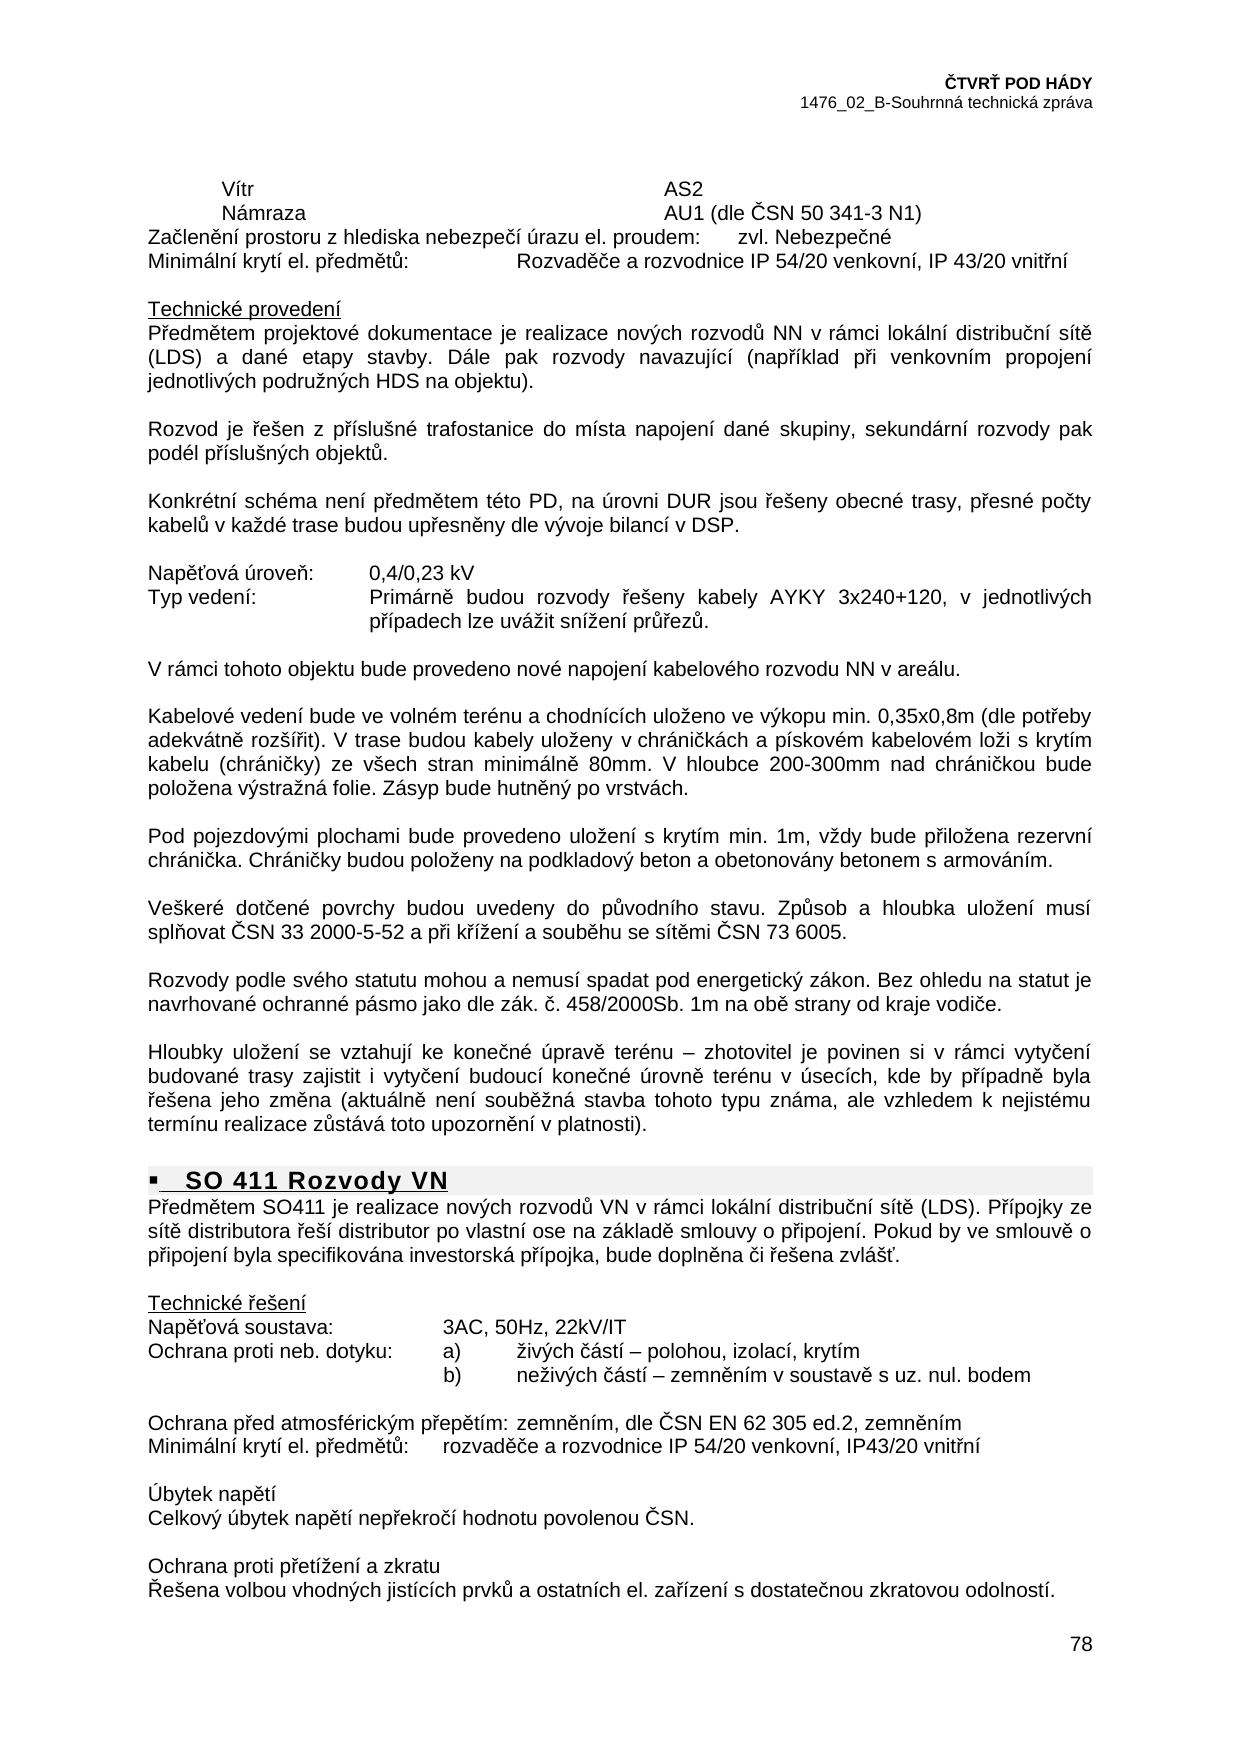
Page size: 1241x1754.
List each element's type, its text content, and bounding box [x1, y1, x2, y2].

text Konkrétní schéma není předmětem této PD, na úrovni DUR jsou řešeny obecné trasy, přesné počty kabelů v každé trase budou upřesněny dle vývoje bilancí v DSP. [148, 489, 1093, 537]
text Předmětem projektové dokumentace je realizace nových rozvodů NN v rámci lokální distribuční sítě (LDS) a dané etapy stavby. Dále pak rozvody navazující (například při venkovním propojení jednotlivých podružných HDS na objektu). [148, 321, 1093, 393]
text Ochrana proti přetížení a zkratu [148, 1554, 1093, 1578]
text Rozvody podle svého statutu mohou a nemusí spadat pod energetický zákon. Bez ohledu na statut je navrhované ochranné pásmo jako dle zák. č. 458/2000Sb. 1m na obě strany od kraje vodiče. [148, 968, 1093, 1016]
text Námraza AU1 (dle ČSN 50 341-3 N1) [148, 201, 1093, 225]
subtitle SO 411 Rozvody VN [148, 1166, 1093, 1195]
text V rámci tohoto objektu bude provedeno nové napojení kabelového rozvodu NN v areálu. [148, 656, 1093, 680]
text Minimální krytí el. předmětů: Rozvaděče a rozvodnice IP 54/20 venkovní, IP 43/20 vnitřní [148, 249, 1093, 273]
text Ochrana proti neb. dotyku: a) živých částí – polohou, izolací, krytím [148, 1338, 1093, 1362]
text Začlenění prostoru z hlediska nebezpečí úrazu el. proudem: zvl. Nebezpečné [148, 225, 1093, 249]
text Předmětem SO411 je realizace nových rozvodů VN v rámci lokální distribuční sítě (LDS). Přípojky ze sítě distributora řeší distributor po vlastní ose na základě smlouvy o připojení. Pokud by ve smlouvě o připojení byla specifikována investorská přípojka, bude doplněna či řešena zvlášť. [148, 1195, 1093, 1267]
text Řešena volbou vhodných jistících prvků a ostatních el. zařízení s dostatečnou zkratovou odolností. [148, 1578, 1093, 1602]
text Minimální krytí el. předmětů: rozvaděče a rozvodnice IP 54/20 venkovní, IP43/20 vnitřní [148, 1434, 1093, 1458]
text Hloubky uložení se vztahují ke konečné úpravě terénu – zhotovitel je povinen si v rámci vytyčení budované trasy zajistit i vytyčení budoucí konečné úrovně terénu v úsecích, kde by případně byla řešena jeho změna (aktuálně není souběžná stavba tohoto typu známa, ale vzhledem k nejistému termínu realizace zůstává toto upozornění v platnosti). [148, 1040, 1093, 1136]
text Rozvod je řešen z příslušné trafostanice do místa napojení dané skupiny, sekundární rozvody pak podél příslušných objektů. [148, 417, 1093, 465]
text Napěťová soustava: 3AC, 50Hz, 22kV/IT [148, 1314, 1093, 1338]
text Typ vedení: Primárně budou rozvody řešeny kabely AYKY 3x240+120, v jednotlivých případech lze uvážit snížení průřezů. [148, 584, 1093, 632]
text Vítr AS2 [148, 177, 1093, 201]
text Veškeré dotčené povrchy budou uvedeny do původního stavu. Způsob a hloubka uložení musí splňovat ČSN 33 2000-5-52 a při křížení a souběhu se sítěmi ČSN 73 6005. [148, 896, 1093, 944]
text Pod pojezdovými plochami bude provedeno uložení s krytím min. 1m, vždy bude přiložena rezervní chránička. Chráničky budou položeny na podkladový beton a obetonovány betonem s armováním. [148, 824, 1093, 872]
text Celkový úbytek napětí nepřekročí hodnotu povolenou ČSN. [148, 1506, 1093, 1530]
text b) neživých částí – zemněním v soustavě s uz. nul. bodem [369, 1362, 1093, 1386]
text Úbytek napětí [148, 1482, 1093, 1506]
text Napěťová úroveň: 0,4/0,23 kV [148, 561, 1093, 584]
text Ochrana před atmosférickým přepětím: zemněním, dle ČSN EN 62 305 ed.2, zemněním [148, 1410, 1093, 1434]
text Technické provedení [148, 297, 1093, 321]
text Technické řešení [148, 1291, 1093, 1314]
text Kabelové vedení bude ve volném terénu a chodnících uloženo ve výkopu min. 0,35x0,8m (dle potřeby adekvátně rozšířit). V trase budou kabely uloženy v chráničkách a pískovém kabelovém loži s krytím kabelu (chráničky) ze všech stran minimálně 80mm. V hloubce 200-300mm nad chráničkou bude položena výstražná folie. Zásyp bude hutněný po vrstvách. [148, 704, 1093, 800]
